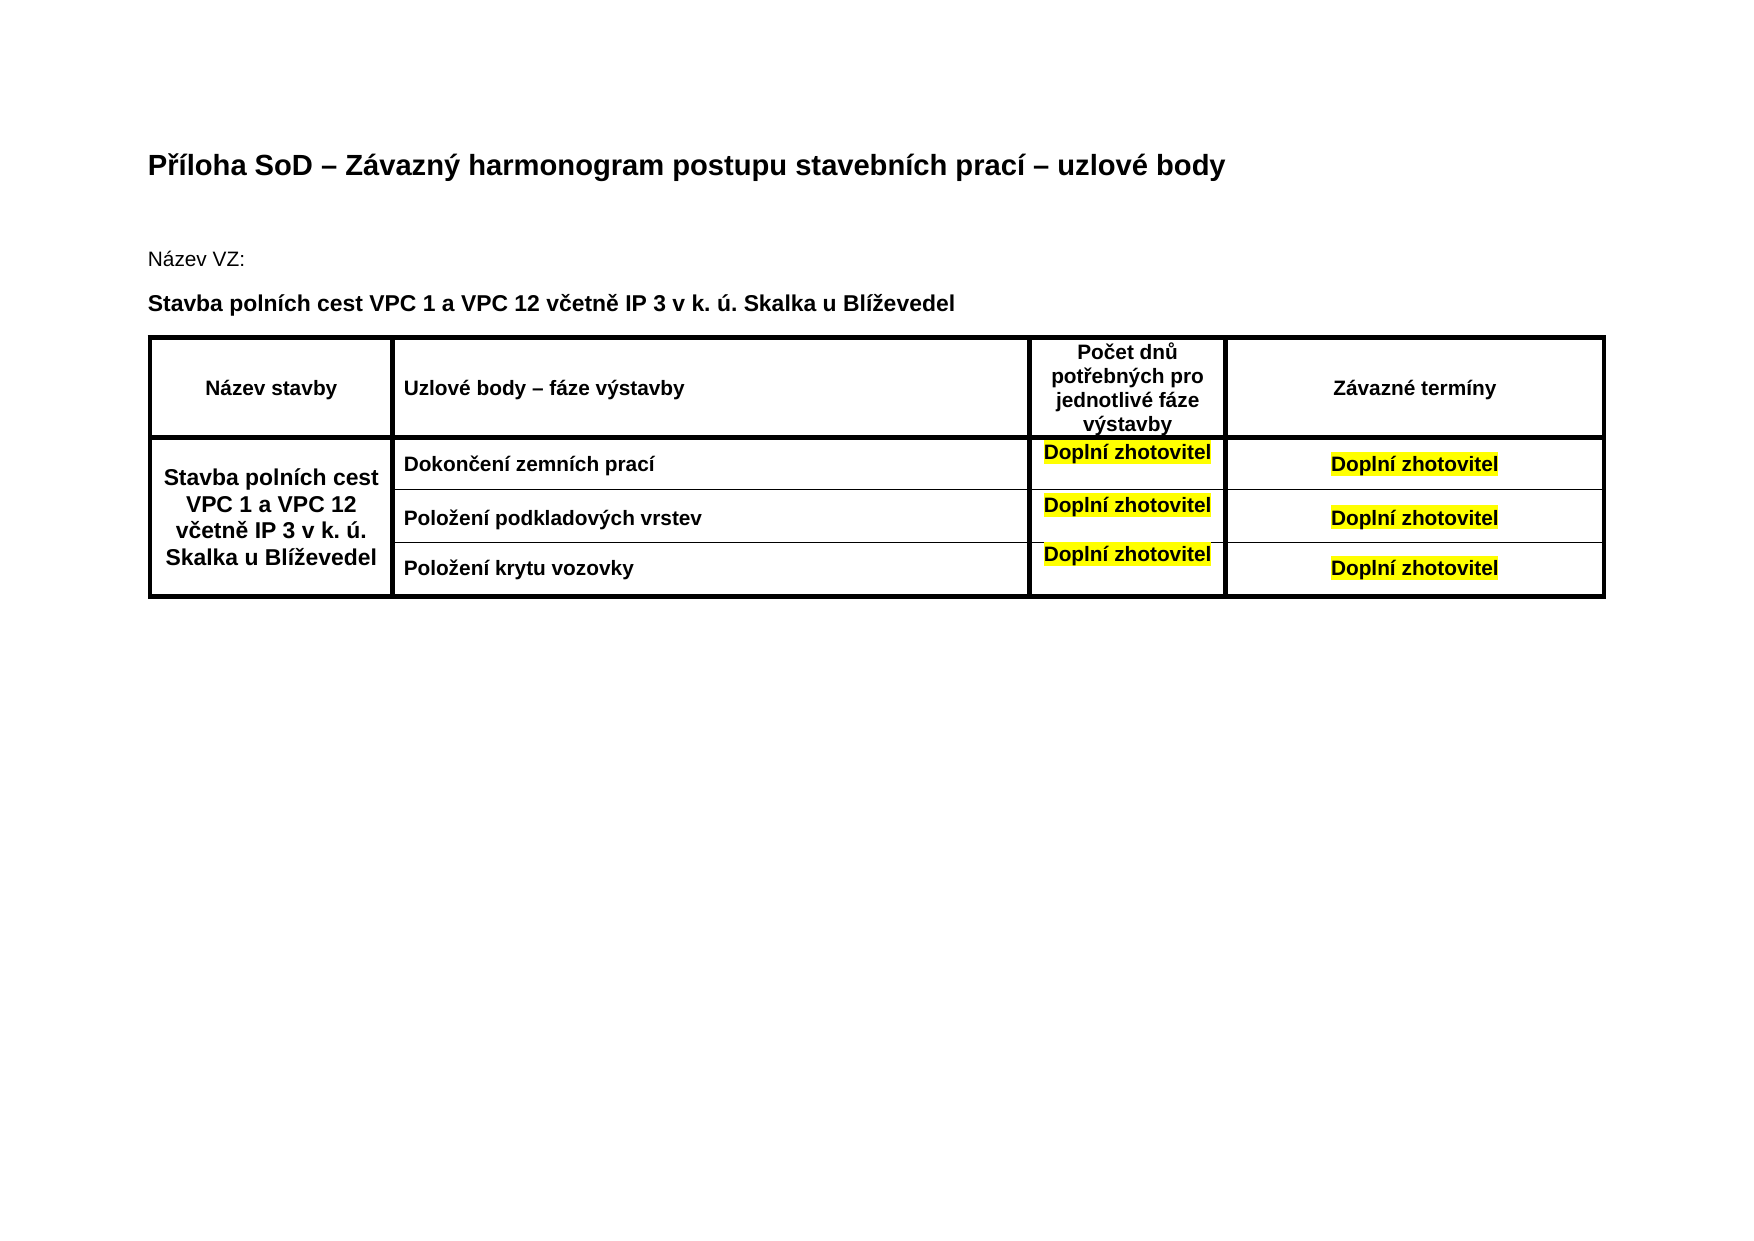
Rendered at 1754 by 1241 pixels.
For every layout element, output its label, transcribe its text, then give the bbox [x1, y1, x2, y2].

table_cell Dokončení zemních prací [395, 440, 1027, 488]
table_cell Položení podkladových vrstev [395, 490, 1027, 541]
text Stavba polních cest VPC 1 a VPC 12 včetně IP 3 v k. ú. Skalka u Blíževedel [148, 290, 1606, 316]
table_cell Doplní zhotovitel [1228, 490, 1602, 541]
table_cell Doplní zhotovitel [1032, 440, 1223, 488]
table_header Název stavby [152, 340, 390, 435]
table_cell Doplní zhotovitel [1032, 543, 1223, 594]
text Název VZ: [148, 247, 1606, 271]
table_header Počet dnů potřebných pro jednotlivé fáze výstavby [1032, 340, 1223, 435]
table_cell Stavba polních cest VPC 1 a VPC 12 včetně IP 3 v k. ú. Skalka u Blíževedel [152, 440, 390, 594]
table_cell Doplní zhotovitel [1032, 490, 1223, 541]
text Příloha SoD – Závazný harmonogram postupu stavebních prací – uzlové body [148, 148, 1606, 181]
table_header Závazné termíny [1228, 340, 1602, 435]
table_cell Položení krytu vozovky [395, 543, 1027, 594]
table_cell Doplní zhotovitel [1228, 440, 1602, 488]
table_header Uzlové body – fáze výstavby [395, 340, 1027, 435]
table_cell Doplní zhotovitel [1228, 543, 1602, 594]
